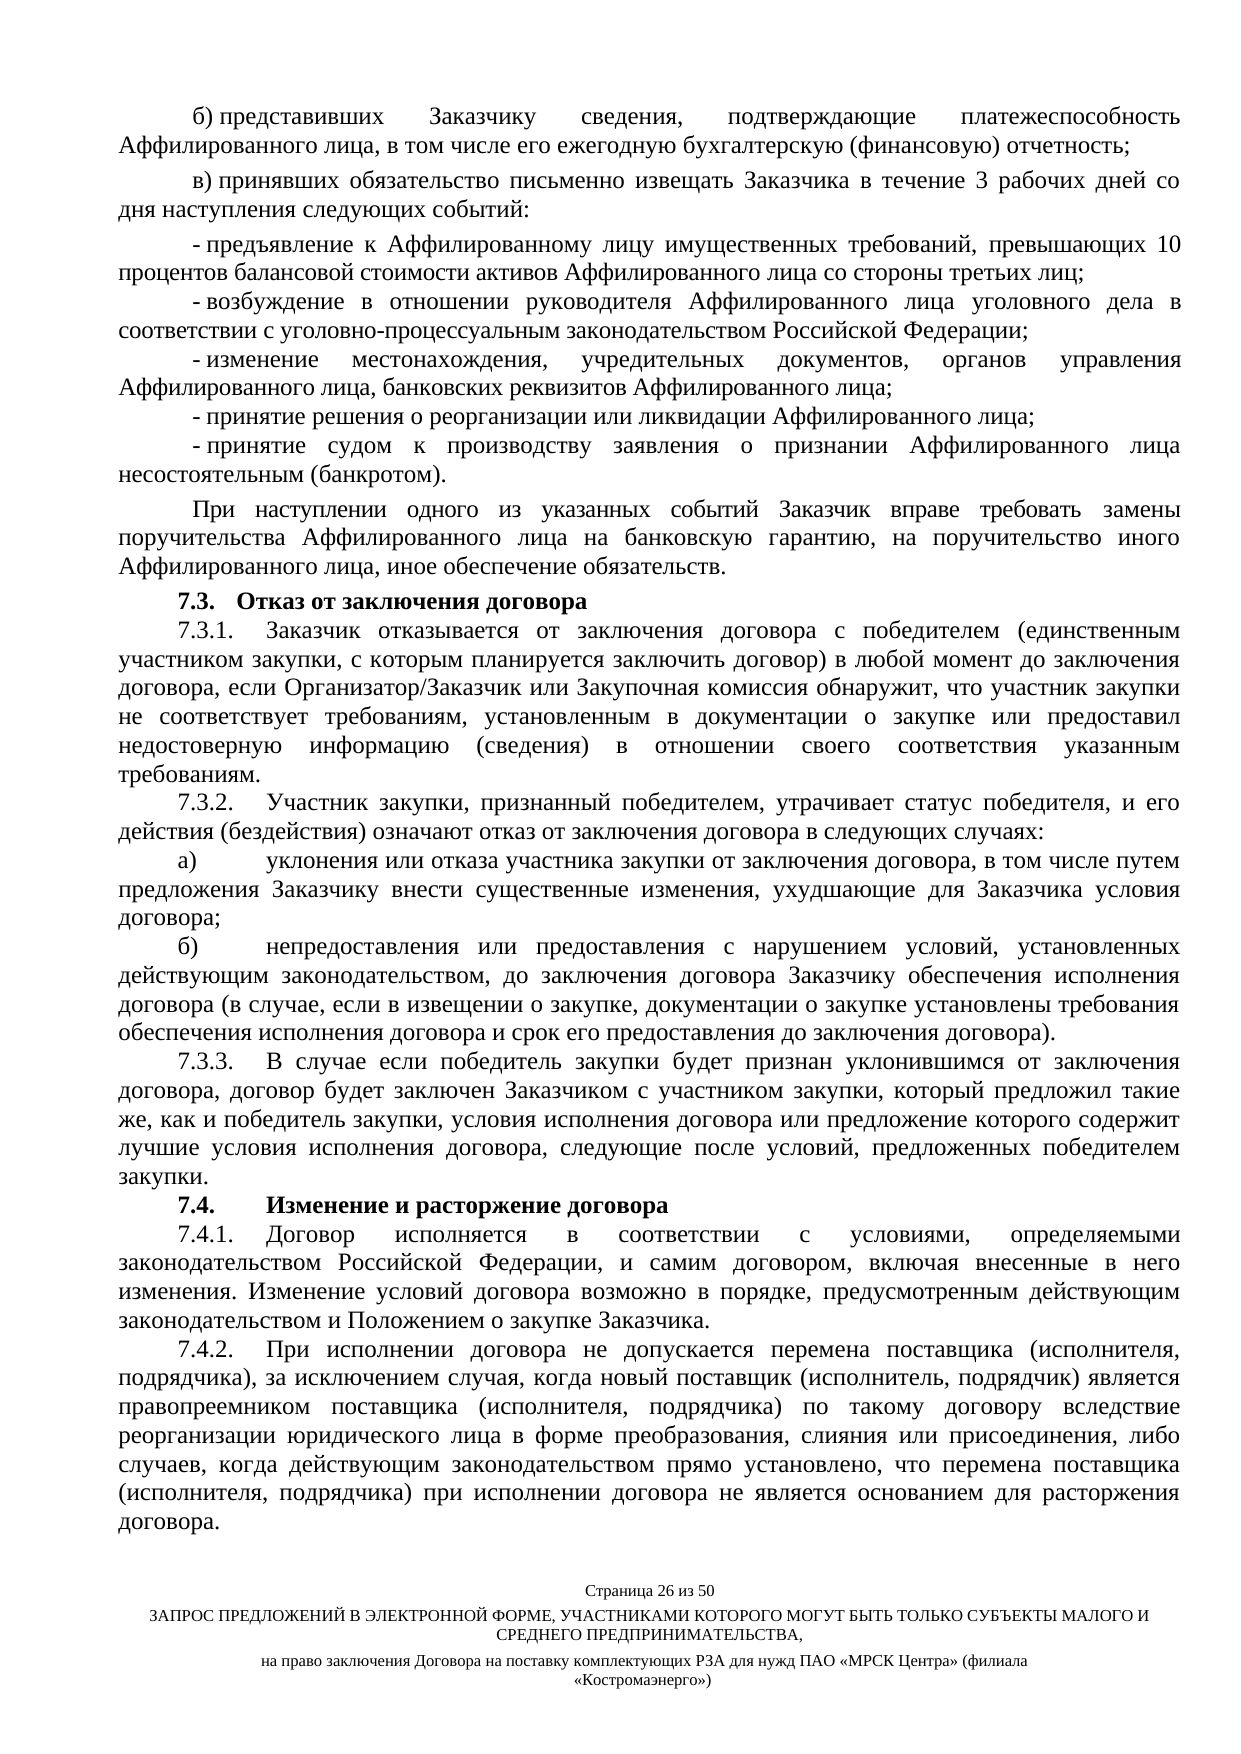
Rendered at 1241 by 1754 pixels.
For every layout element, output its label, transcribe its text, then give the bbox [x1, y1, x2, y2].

subtitle При исполнении договора не допускается перемена поставщика (исполнителя, подрядчика), за исключением случая, когда новый поставщик (исполнитель, подрядчик) является правопреемником поставщика (исполнителя, подрядчика) по такому договору вследствие реорганизации юридического лица в форме преобразования, слияния или присоединения, либо случаев, когда действующим законодательством прямо установлено, что перемена поставщика (исполнителя, подрядчика) при исполнении договора не является основанием для расторжения договора. [118, 1334, 1181, 1535]
text При наступлении одного из указанных событий Заказчик вправе требовать замены поручительства Аффилированного лица на банковскую гарантию, на поручительство иного Аффилированного лица, иное обеспечение обязательств. [118, 494, 1181, 580]
text в) принявших обязательство письменно извещать Заказчика в течение 3 рабочих дней со дня наступления следующих событий: [118, 165, 1181, 222]
list Участник закупки, признанный победителем, утрачивает статус победителя, и его действия (бездействия) означают отказ от заключения договора в следующих случаях: [118, 787, 1181, 845]
subtitle Изменение и расторжение договора [118, 1190, 1181, 1219]
subtitle Договор исполняется в соответствии с условиями, определяемыми законодательством Российской Федерации, и самим договором, включая внесенные в него изменения. Изменение условий договора возможно в порядке, предусмотренным действующим законодательством и Положением о закупке Заказчика. [118, 1219, 1181, 1334]
text б) представивших Заказчику сведения, подтверждающие платежеспособность Аффилированного лица, в том числе его ежегодную бухгалтерскую (финансовую) отчетность; [118, 101, 1181, 159]
list возбуждение в отношении руководителя Аффилированного лица уголовного дела в соответствии с уголовно-процессуальным законодательством Российской Федерации; [118, 286, 1181, 344]
list предъявление к Аффилированному лицу имущественных требований, превышающих 10 процентов балансовой стоимости активов Аффилированного лица со стороны третьих лиц; [118, 229, 1181, 286]
list В случае если победитель закупки будет признан уклонившимся от заключения договора, договор будет заключен Заказчиком с участником закупки, который предложил такие же, как и победитель закупки, условия исполнения договора или предложение которого содержит лучшие условия исполнения договора, следующие после условий, предложенных победителем закупки. [118, 1046, 1181, 1190]
text - принятие судом к производству заявления о признании Аффилированного лица несостоятельным (банкротом). [118, 430, 1181, 487]
list уклонения или отказа участника закупки от заключения договора, в том числе путем предложения Заказчику внести существенные изменения, ухудшающие для Заказчика условия договора; [118, 845, 1181, 931]
list Заказчик отказывается от заключения договора с победителем (единственным участником закупки, с которым планируется заключить договор) в любой момент до заключения договора, если Организатор/Заказчик или Закупочная комиссия обнаружит, что участник закупки не соответствует требованиям, установленным в документации о закупке или предоставил недостоверную информацию (сведения) в отношении своего соответствия указанным требованиям. [118, 615, 1181, 787]
list непредоставления или предоставления с нарушением условий, установленных действующим законодательством, до заключения договора Заказчику обеспечения исполнения договора (в случае, если в извещении о закупке, документации о закупке установлены требования обеспечения исполнения договора и срок его предоставления до заключения договора). [118, 931, 1181, 1046]
subtitle Отказ от заключения договора [118, 586, 1181, 615]
list изменение местонахождения, учредительных документов, органов управления Аффилированного лица, банковских реквизитов Аффилированного лица; [118, 344, 1181, 401]
list принятие решения о реорганизации или ликвидации Аффилированного лица; [118, 401, 1181, 430]
